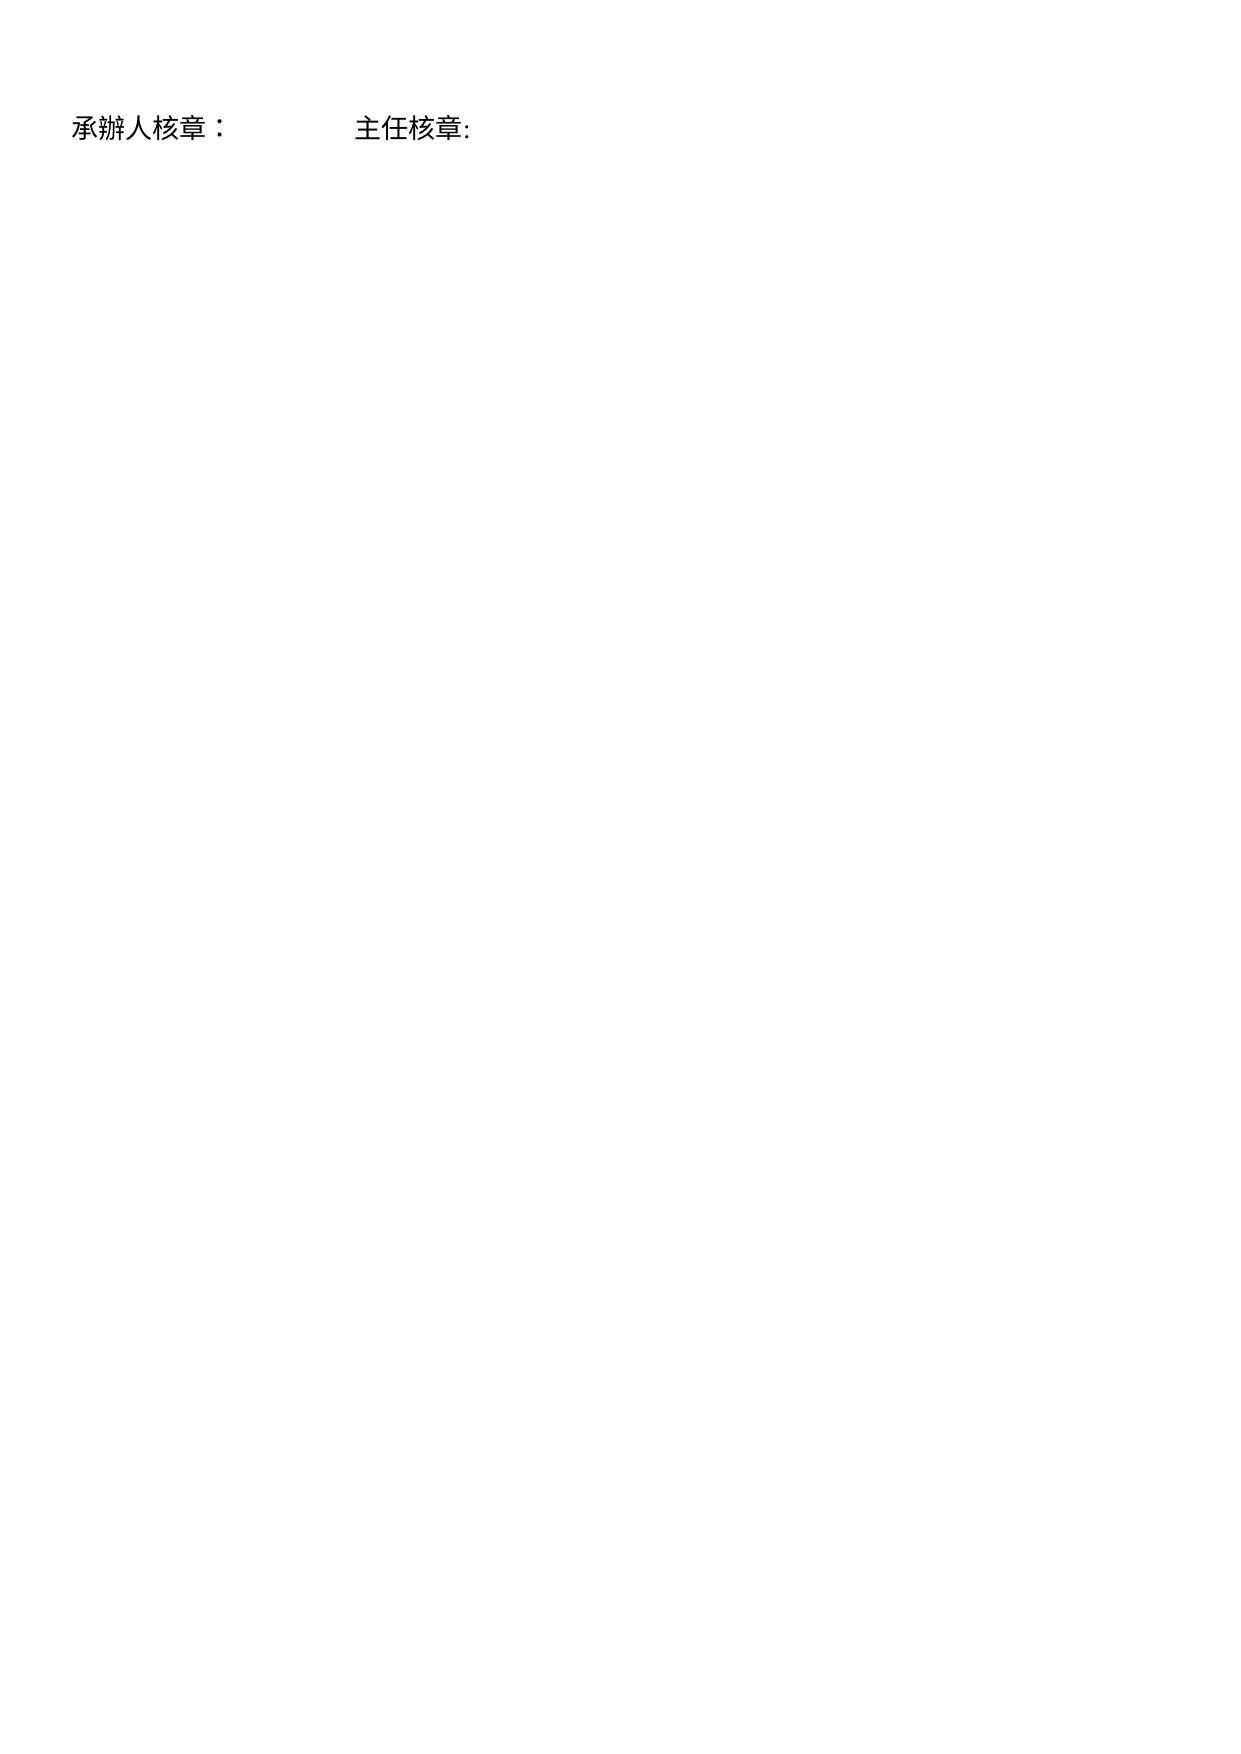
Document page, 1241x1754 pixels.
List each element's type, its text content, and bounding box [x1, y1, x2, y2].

text 承辦人核章： 主任核章: [71, 89, 1137, 164]
